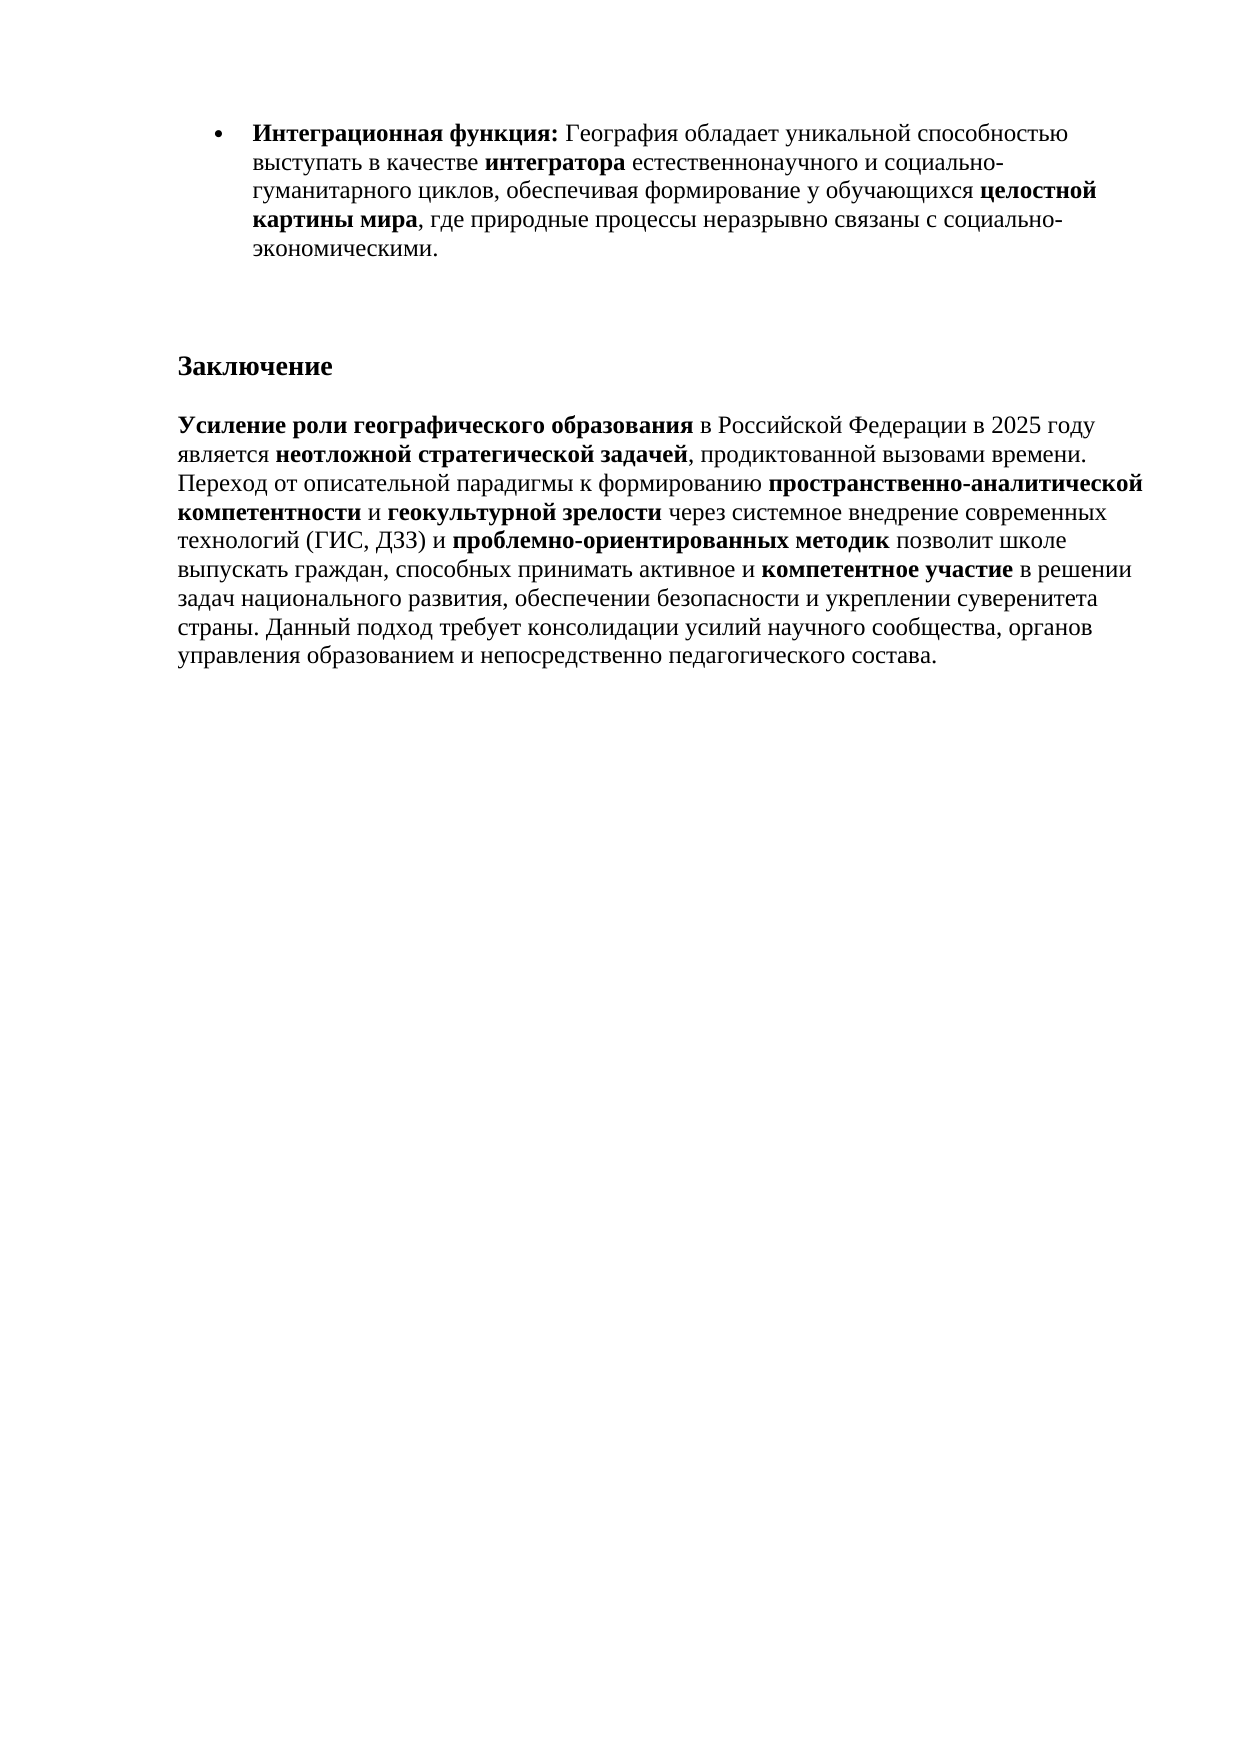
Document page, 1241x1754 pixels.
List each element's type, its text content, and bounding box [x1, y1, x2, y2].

text Заключение [177, 349, 1152, 381]
list Интеграционная функция: География обладает уникальной способностью выступать в качестве интегратора естественнонаучного и социально-гуманитарного циклов, обеспечивая формирование у обучающихся целостной картины мира, где природные процессы неразрывно связаны с социально-экономическими. [215, 118, 1152, 262]
text Усиление роли географического образования в Российской Федерации в 2025 году является неотложной стратегической задачей, продиктованной вызовами времени. Переход от описательной парадигмы к формированию пространственно-аналитической компетентности и геокультурной зрелости через системное внедрение современных технологий (ГИС, ДЗЗ) и проблемно-ориентированных методик позволит школе выпускать граждан, способных принимать активное и компетентное участие в решении задач национального развития, обеспечении безопасности и укреплении суверенитета страны. Данный подход требует консолидации усилий научного сообщества, органов управления образованием и непосредственно педагогического состава. [177, 411, 1152, 669]
